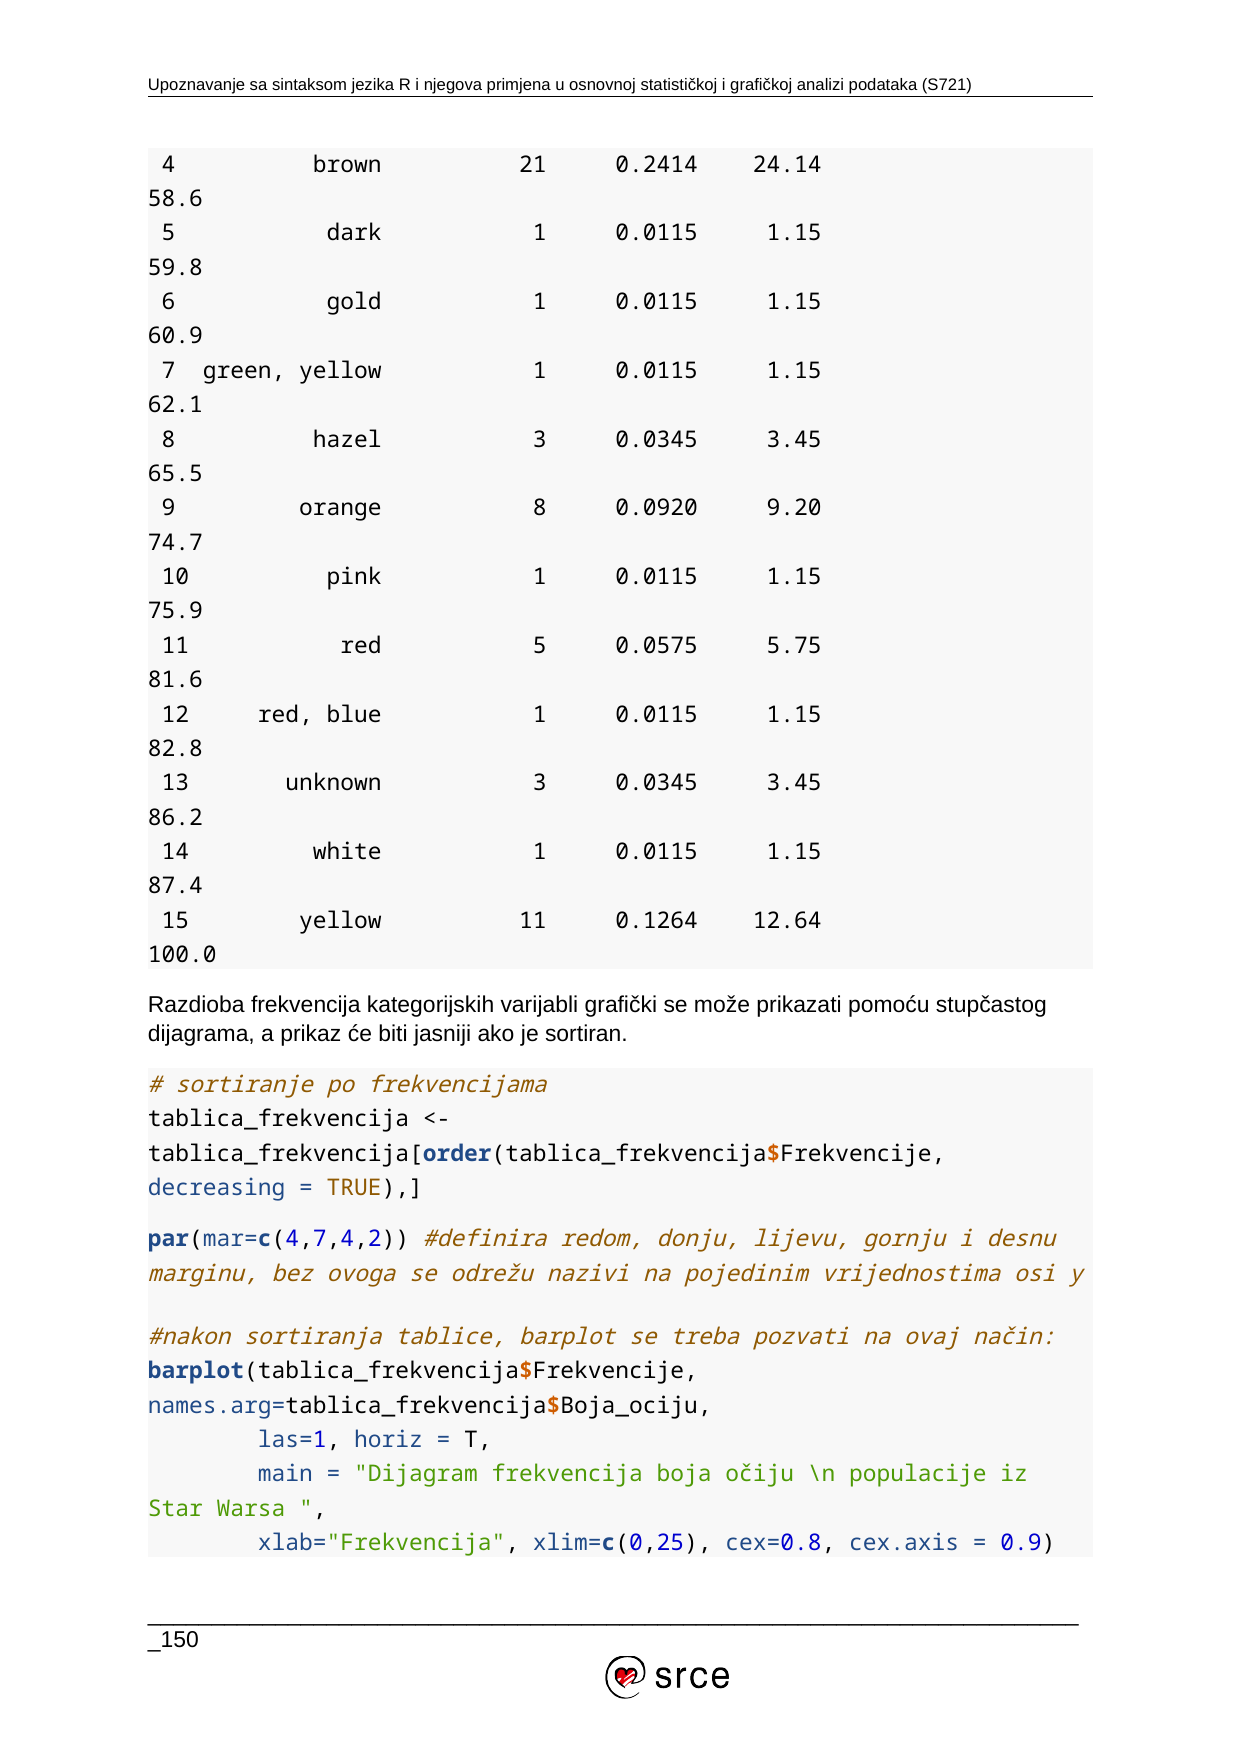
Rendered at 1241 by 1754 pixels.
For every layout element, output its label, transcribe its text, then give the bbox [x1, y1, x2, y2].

text par(mar=c(4,7,4,2)) #definira redom, donju, lijevu, gornju i desnu marginu, bez ovoga se odrežu nazivi na pojedinim vrijednostima osi y #nakon sortiranja tablice, barplot se treba pozvati na ovaj način: barplot(tablica_frekvencija$Frekvencije, names.arg=tablica_frekvencija$Boja_ociju, las=1, horiz = T, main = "Dijagram frekvencija boja očiju \n populacije iz Star Warsa ", xlab="Frekvencija", xlim=c(0,25), cex=0.8, cex.axis = 0.9) [148, 1222, 1093, 1557]
text Razdioba frekvencija kategorijskih varijabli grafički se može prikazati pomoću stupčastog dijagrama, a prikaz će biti jasniji ako je sortiran. [148, 991, 1093, 1047]
picture [605, 1656, 729, 1699]
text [148, 148, 1093, 969]
text # sortiranje po frekvencijama tablica_frekvencija <- tablica_frekvencija[order(tablica_frekvencija$Frekvencije, decreasing = TRUE),] [148, 1068, 1093, 1202]
